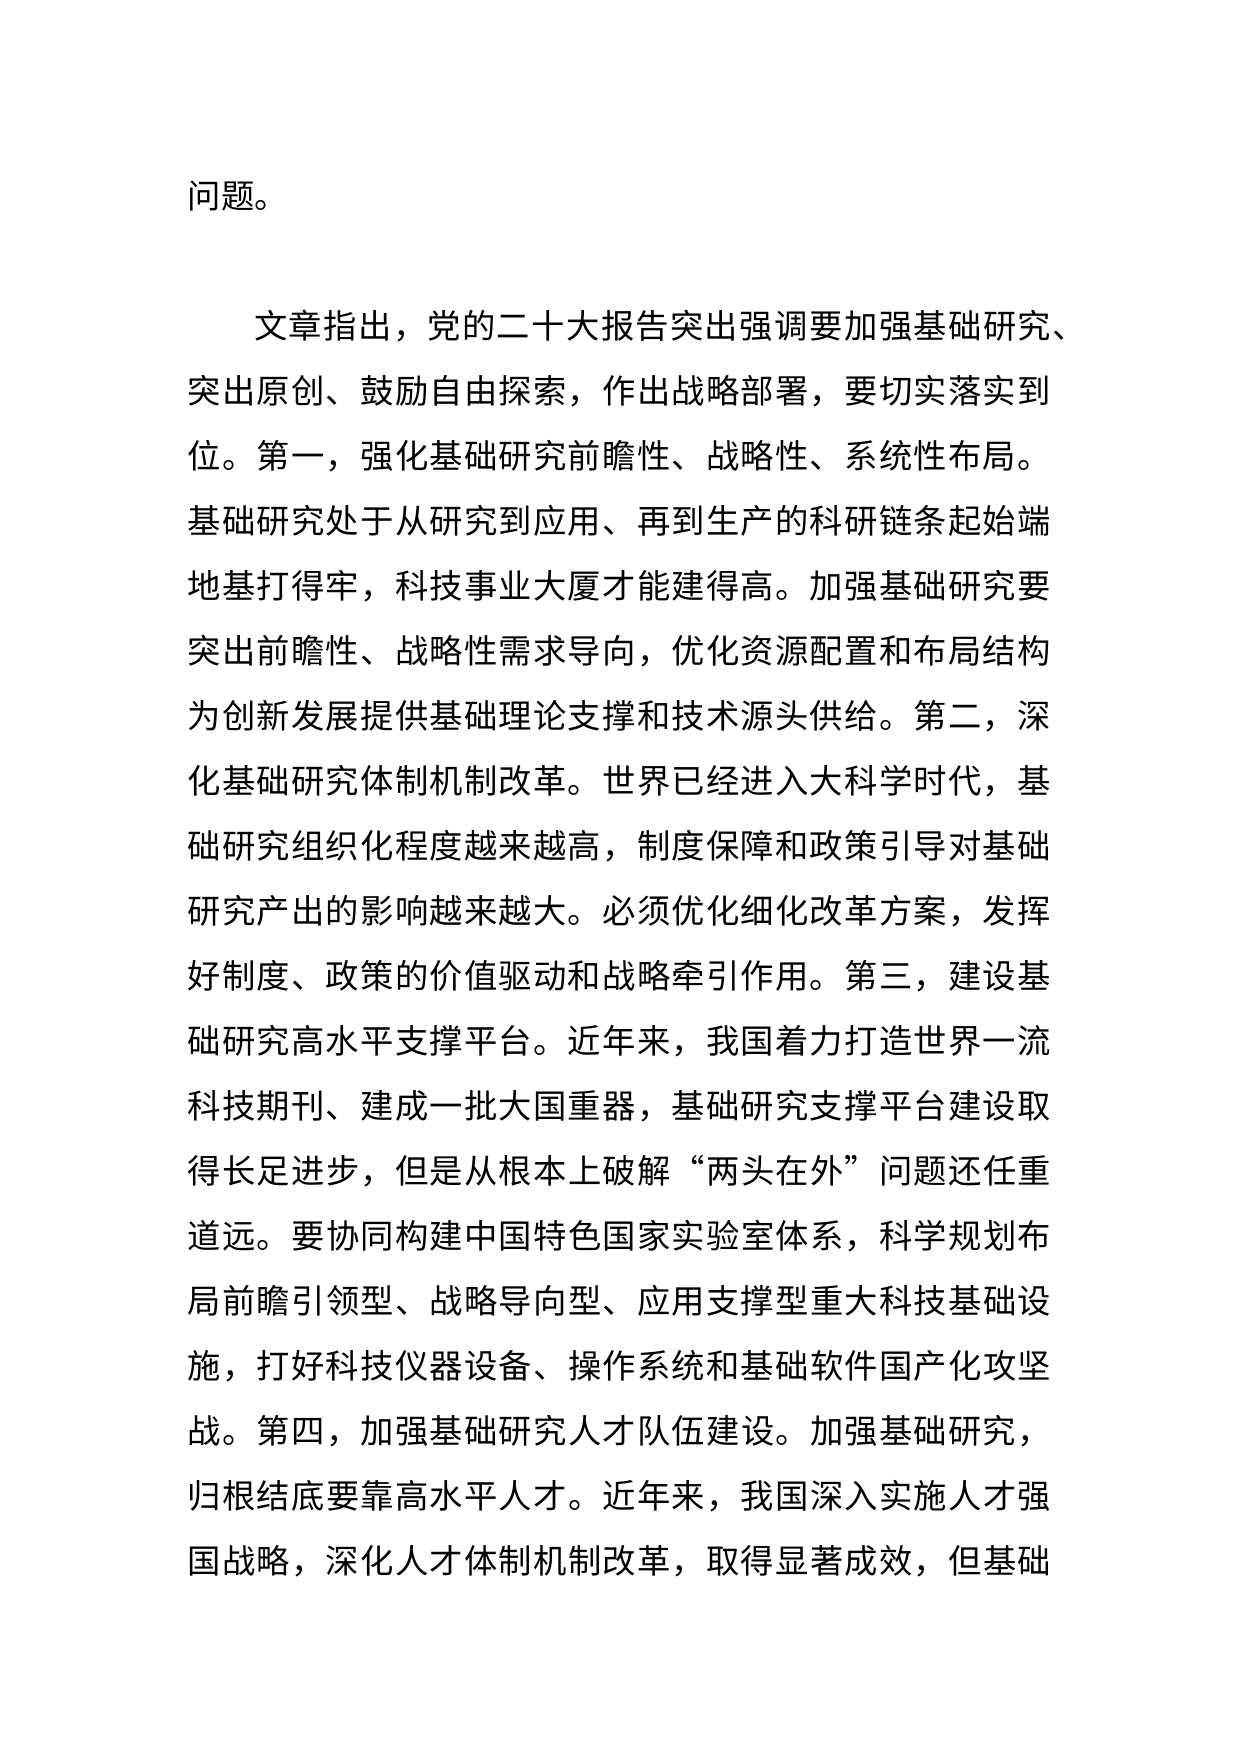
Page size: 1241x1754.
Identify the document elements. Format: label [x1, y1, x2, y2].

text [187, 292, 1053, 1592]
text [187, 162, 1053, 227]
